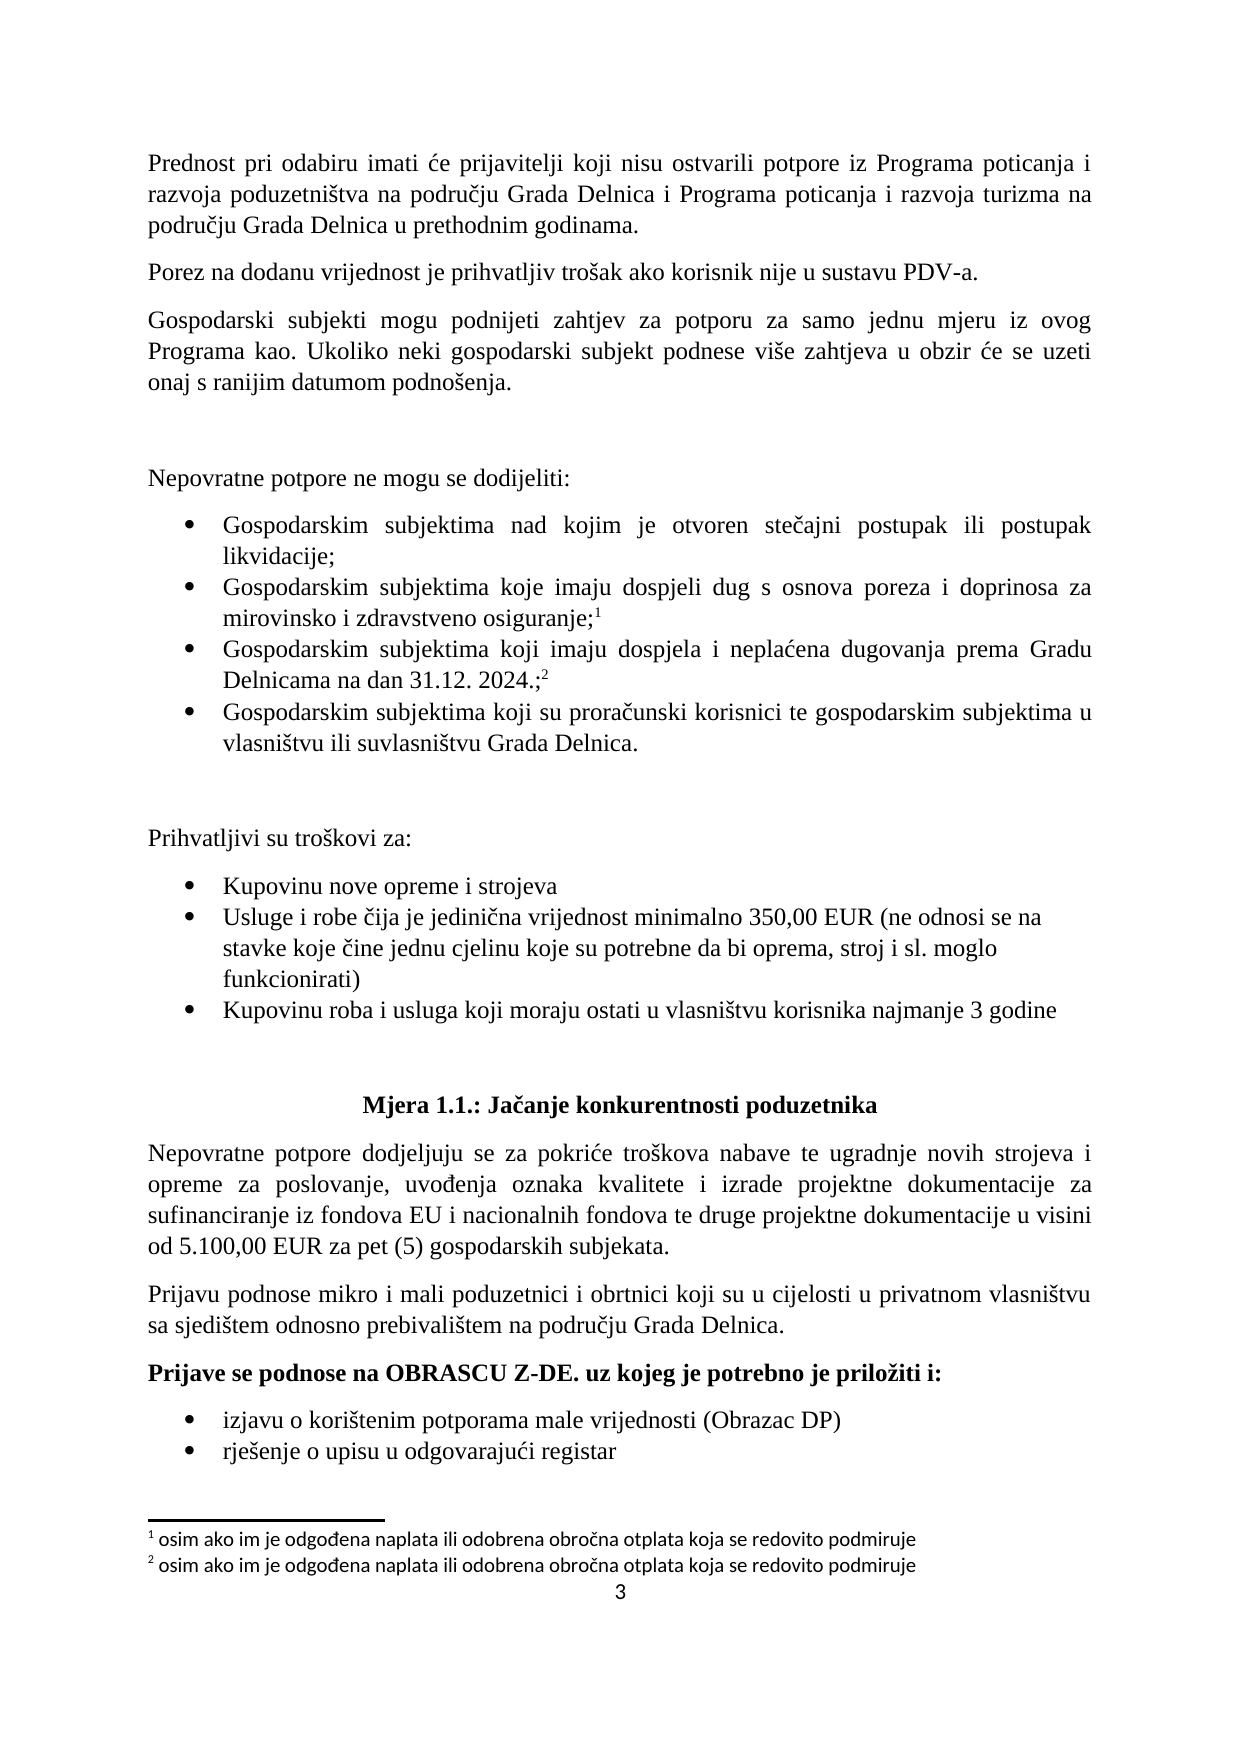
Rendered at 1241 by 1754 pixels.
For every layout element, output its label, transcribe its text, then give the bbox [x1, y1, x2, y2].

list Gospodarskim subjektima nad kojim je otvoren stečajni postupak ili postupak likvidacije; [185, 510, 1093, 570]
list Usluge i robe čija je jedinična vrijednost minimalno 350,00 EUR (ne odnosi se na stavke koje čine jednu cjelinu koje su potrebne da bi oprema, stroj i sl. moglo funkcionirati) [185, 902, 1093, 993]
list Kupovinu nove opreme i strojeva [185, 871, 1093, 899]
text Nepovratne potpore dodjeljuju se za pokriće troškova nabave te ugradnje novih strojeva i opreme za poslovanje, uvođenja oznaka kvalitete i izrade projektne dokumentacije za sufinanciranje iz fondova EU i nacionalnih fondova te druge projektne dokumentacije u visini od 5.100,00 EUR za pet (5) gospodarskih subjekata. [148, 1138, 1093, 1260]
text Mjera 1.1.: Jačanje konkurentnosti poduzetnika [148, 1090, 1093, 1119]
text Prijave se podnose na OBRASCU Z-DE. uz kojeg je potrebno je priložiti i: [148, 1358, 1093, 1386]
list rješenje o upisu u odgovarajući registar [185, 1436, 1093, 1465]
text Nepovratne potpore ne mogu se dodijeliti: [148, 463, 1093, 491]
text Prihvatljivi su troškovi za: [148, 823, 1093, 852]
list Kupovinu roba i usluga koji moraju ostati u vlasništvu korisnika najmanje 3 godine [185, 995, 1093, 1024]
list Gospodarskim subjektima koje imaju dospjeli dug s osnova poreza i doprinosa za mirovinsko i zdravstveno osiguranje; [185, 572, 1093, 632]
text Gospodarski subjekti mogu podnijeti zahtjev za potporu za samo jednu mjeru iz ovog Programa kao. Ukoliko neki gospodarski subjekt podnese više zahtjeva u obzir će se uzeti onaj s ranijim datumom podnošenja. [148, 305, 1093, 396]
list Gospodarskim subjektima koji su proračunski korisnici te gospodarskim subjektima u vlasništvu ili suvlasništvu Grada Delnica. [185, 697, 1093, 756]
list izjavu o korištenim potporama male vrijednosti (Obrazac DP) [185, 1405, 1093, 1434]
text Prednost pri odabiru imati će prijavitelji koji nisu ostvarili potpore iz Programa poticanja i razvoja poduzetništva na području Grada Delnica i Programa poticanja i razvoja turizma na području Grada Delnica u prethodnim godinama. [148, 148, 1093, 238]
text Prijavu podnose mikro i mali poduzetnici i obrtnici koji su u cijelosti u privatnom vlasništvu sa sjedištem odnosno prebivalištem na području Grada Delnica. [148, 1279, 1093, 1339]
text Porez na dodanu vrijednost je prihvatljiv trošak ako korisnik nije u sustavu PDV-a. [148, 257, 1093, 286]
list Gospodarskim subjektima koji imaju dospjela i neplaćena dugovanja prema Gradu Delnicama na dan 31.12. 2024.; [185, 634, 1093, 694]
